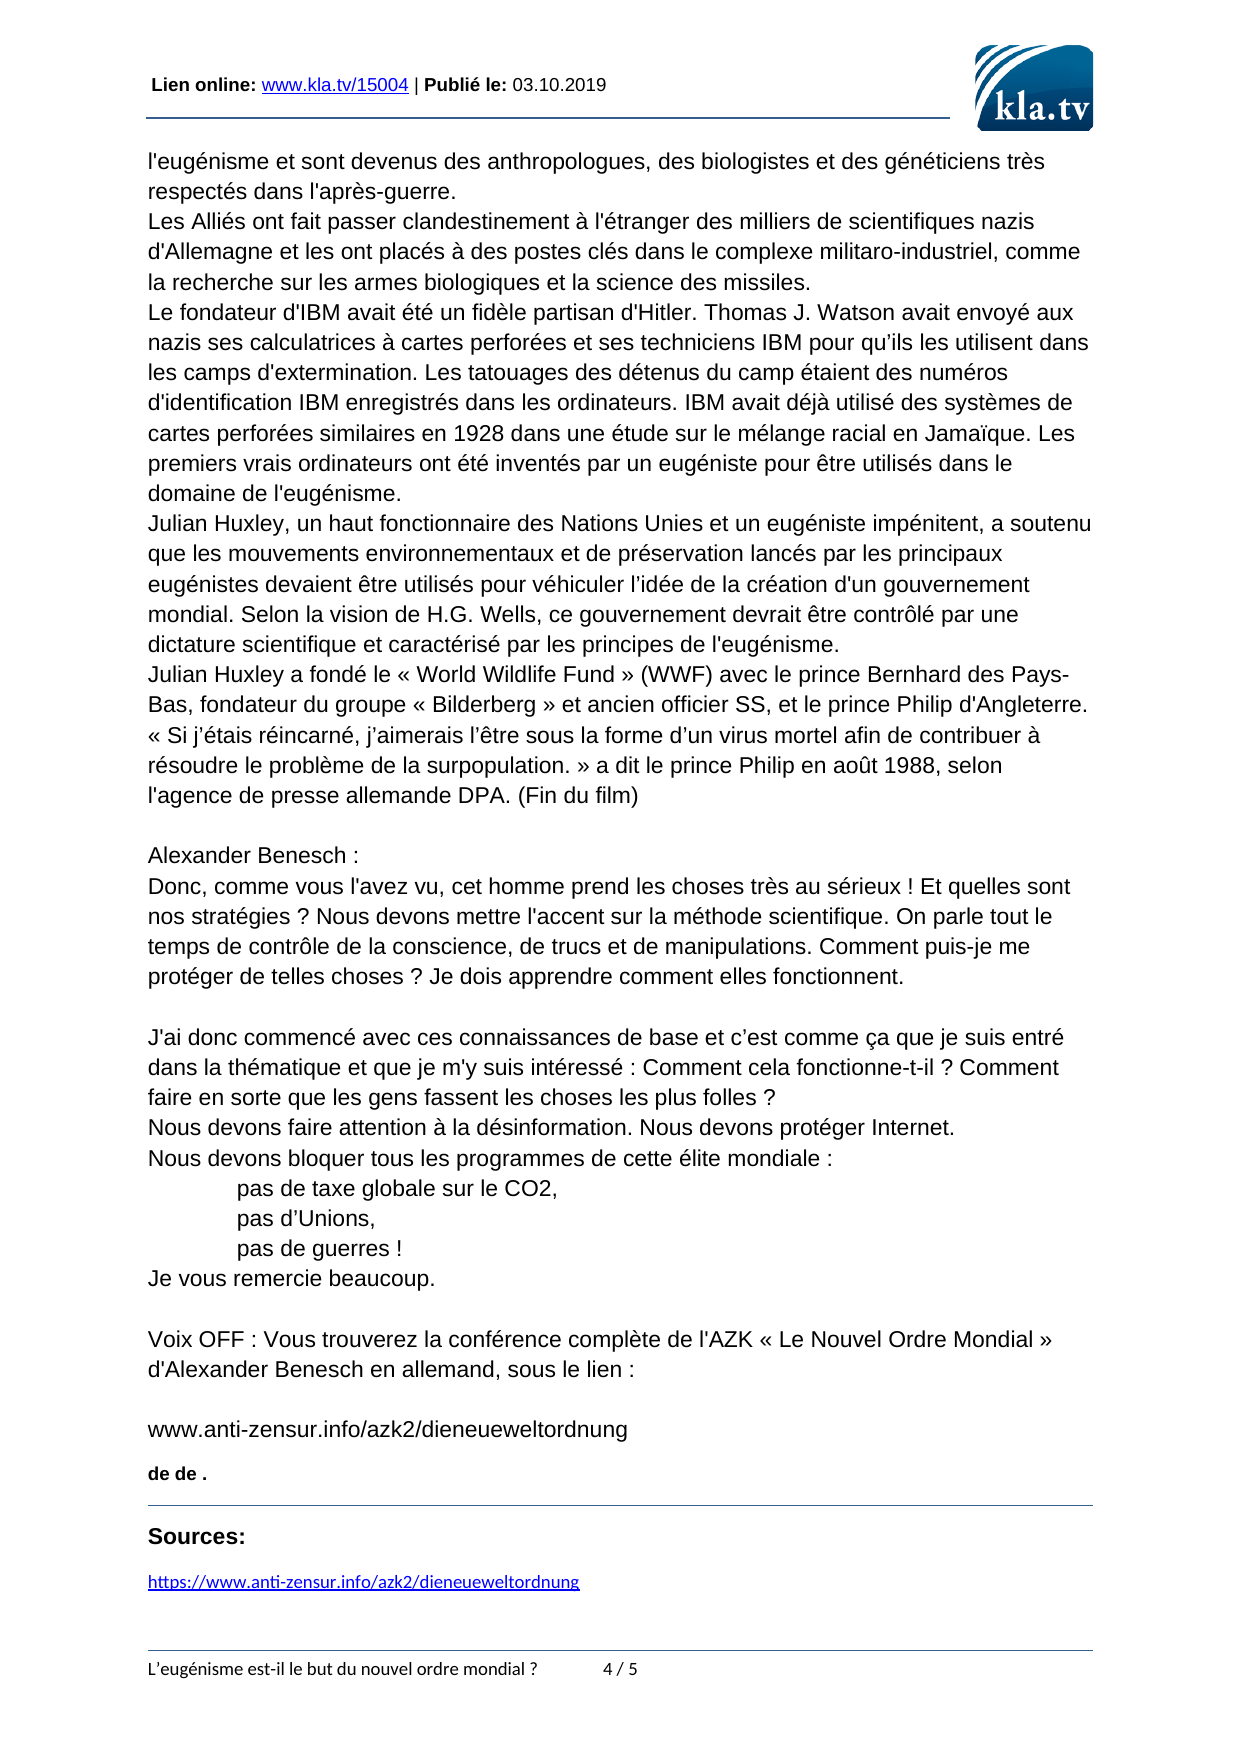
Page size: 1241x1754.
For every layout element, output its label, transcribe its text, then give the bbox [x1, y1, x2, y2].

text https://www.anti-zensur.info/azk2/dieneueweltordnung [148, 1570, 1093, 1593]
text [148, 148, 1093, 1443]
text Sources: [148, 1506, 1093, 1549]
text de de . [148, 1463, 1093, 1485]
